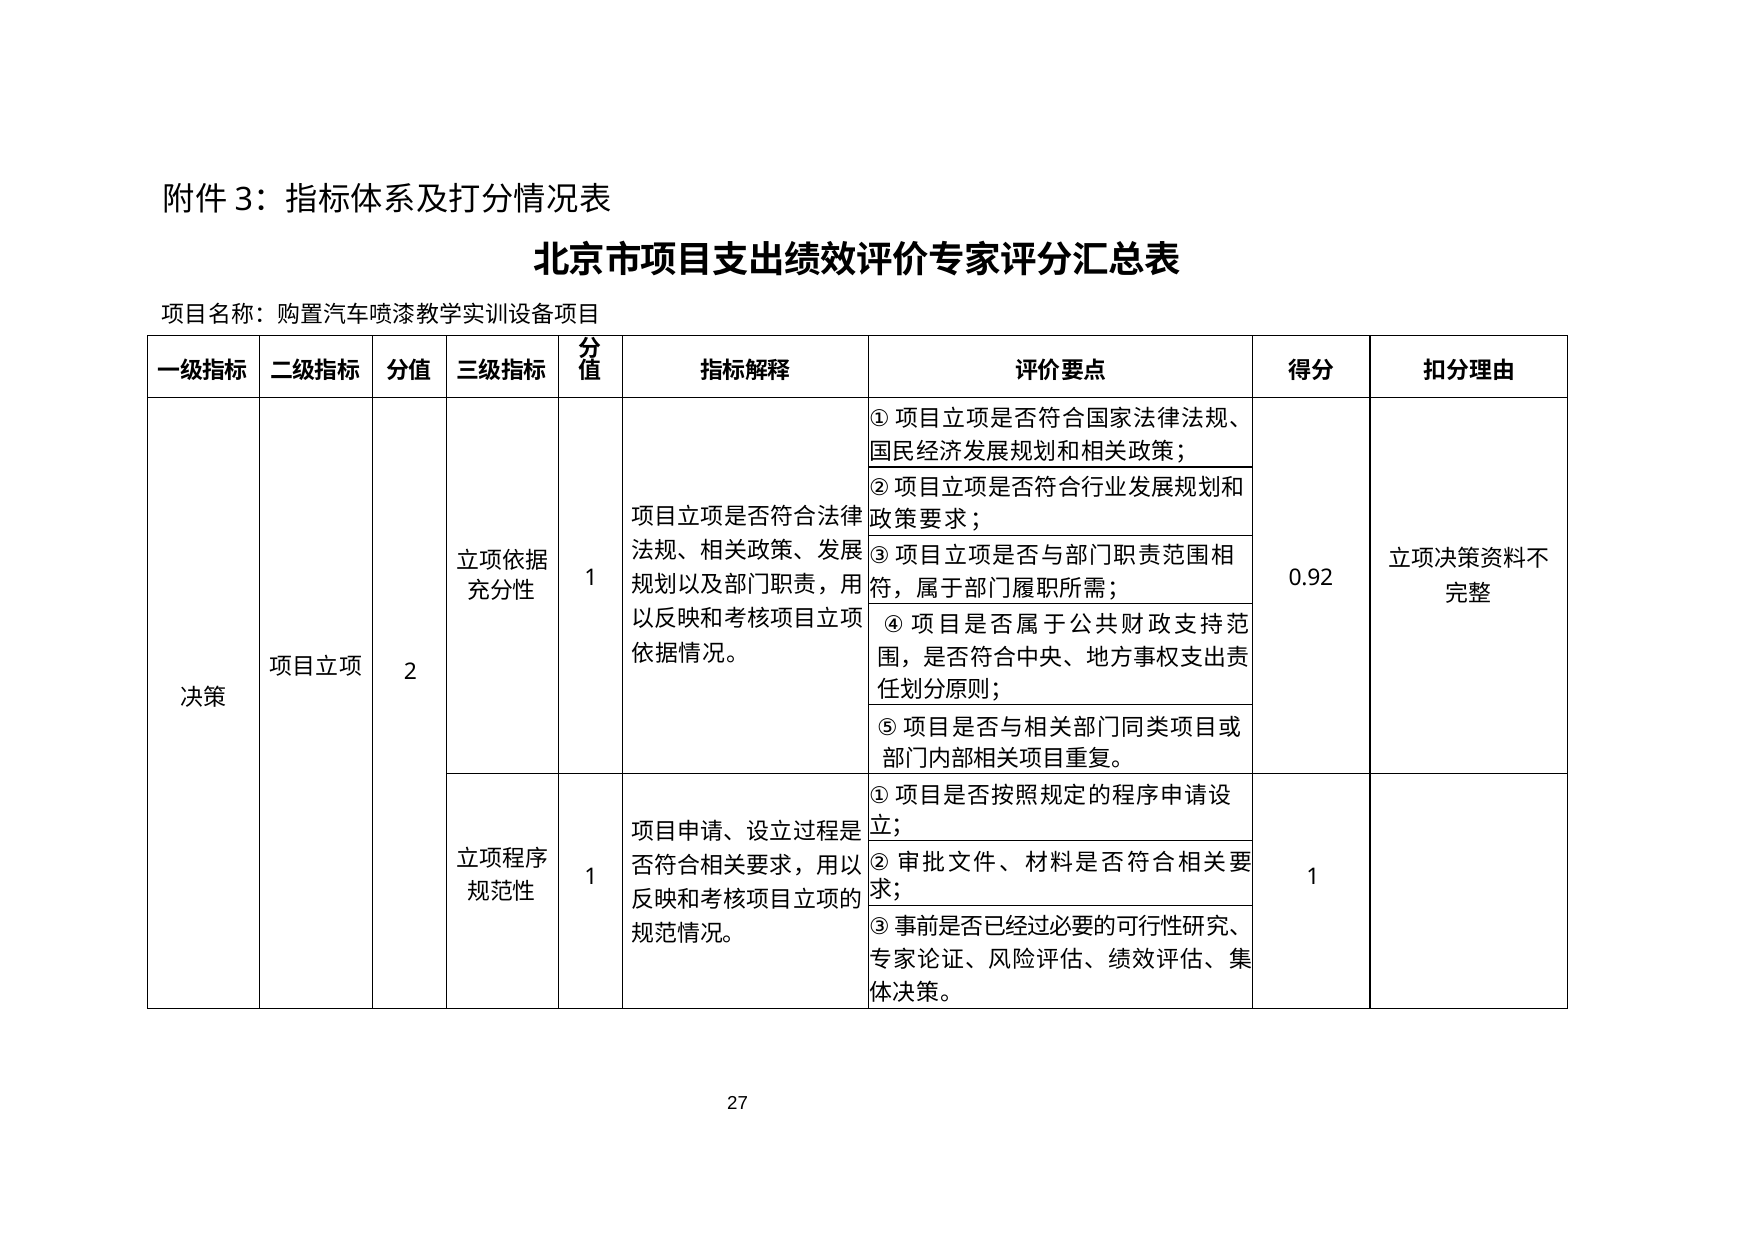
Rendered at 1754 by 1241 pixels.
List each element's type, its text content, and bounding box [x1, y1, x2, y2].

table_header 二级指标 [260, 336, 372, 397]
table_cell 1 [559, 398, 622, 773]
table_cell 立项依据充分性 [447, 398, 558, 773]
table_cell ④项目是否属于公共财政支持范围，是否符合中央、地方事权支出责任划分原则； [869, 604, 1252, 704]
table_cell ①项目是否按照规定的程序申请设立； [869, 774, 1252, 840]
table_cell 1 [559, 774, 622, 1007]
table_cell 立项决策资料不完整 [1371, 398, 1567, 773]
table_cell 项目立项是否符合法律法规、相关政策、发展规划以及部门职责，用以反映和考核项目立项依据情况。 [623, 398, 868, 773]
table_cell ②审批文件、材料是否符合相关要求； [869, 841, 1252, 905]
table_header 三级指标 [447, 336, 558, 397]
table_header 评价要点 [869, 336, 1252, 397]
table_cell 1 [1253, 774, 1369, 1007]
table_header 扣分理由 [1371, 336, 1567, 397]
table_cell [1371, 774, 1567, 1007]
table_cell 0.92 [1253, 398, 1369, 773]
text 附件3：指标体系及打分情况表 [163, 176, 1606, 219]
table_cell 立项程序规范性 [447, 774, 558, 1007]
table_header 分值 [559, 336, 622, 397]
table_cell ②项目立项是否符合行业发展规划和政策要求； [869, 468, 1252, 534]
table_cell ⑤项目是否与相关部门同类项目或部门内部相关项目重复。 [869, 705, 1252, 773]
text 项目名称：购置汽车喷漆教学实训设备项目 [162, 298, 1606, 328]
table_cell 2 [373, 398, 446, 1007]
table_cell 决策 [148, 398, 259, 1007]
table_header 得分 [1253, 336, 1369, 397]
table_header 一级指标 [148, 336, 259, 397]
table_cell ③项目立项是否与部门职责范围相符，属于部门履职所需； [869, 536, 1252, 603]
table_cell ①项目立项是否符合国家法律法规、国民经济发展规划和相关政策； [869, 398, 1252, 466]
table_header 分值 [373, 336, 446, 397]
table_header 指标解释 [623, 336, 868, 397]
table_cell 项目立项 [260, 398, 372, 1007]
table_cell 项目申请、设立过程是否符合相关要求，用以反映和考核项目立项的规范情况。 [623, 774, 868, 1007]
table_cell ③事前是否已经过必要的可行性研究、专家论证、风险评估、绩效评估、集体决策。 [869, 906, 1252, 1007]
text 北京市项目支出绩效评价专家评分汇总表 [533, 234, 1606, 282]
